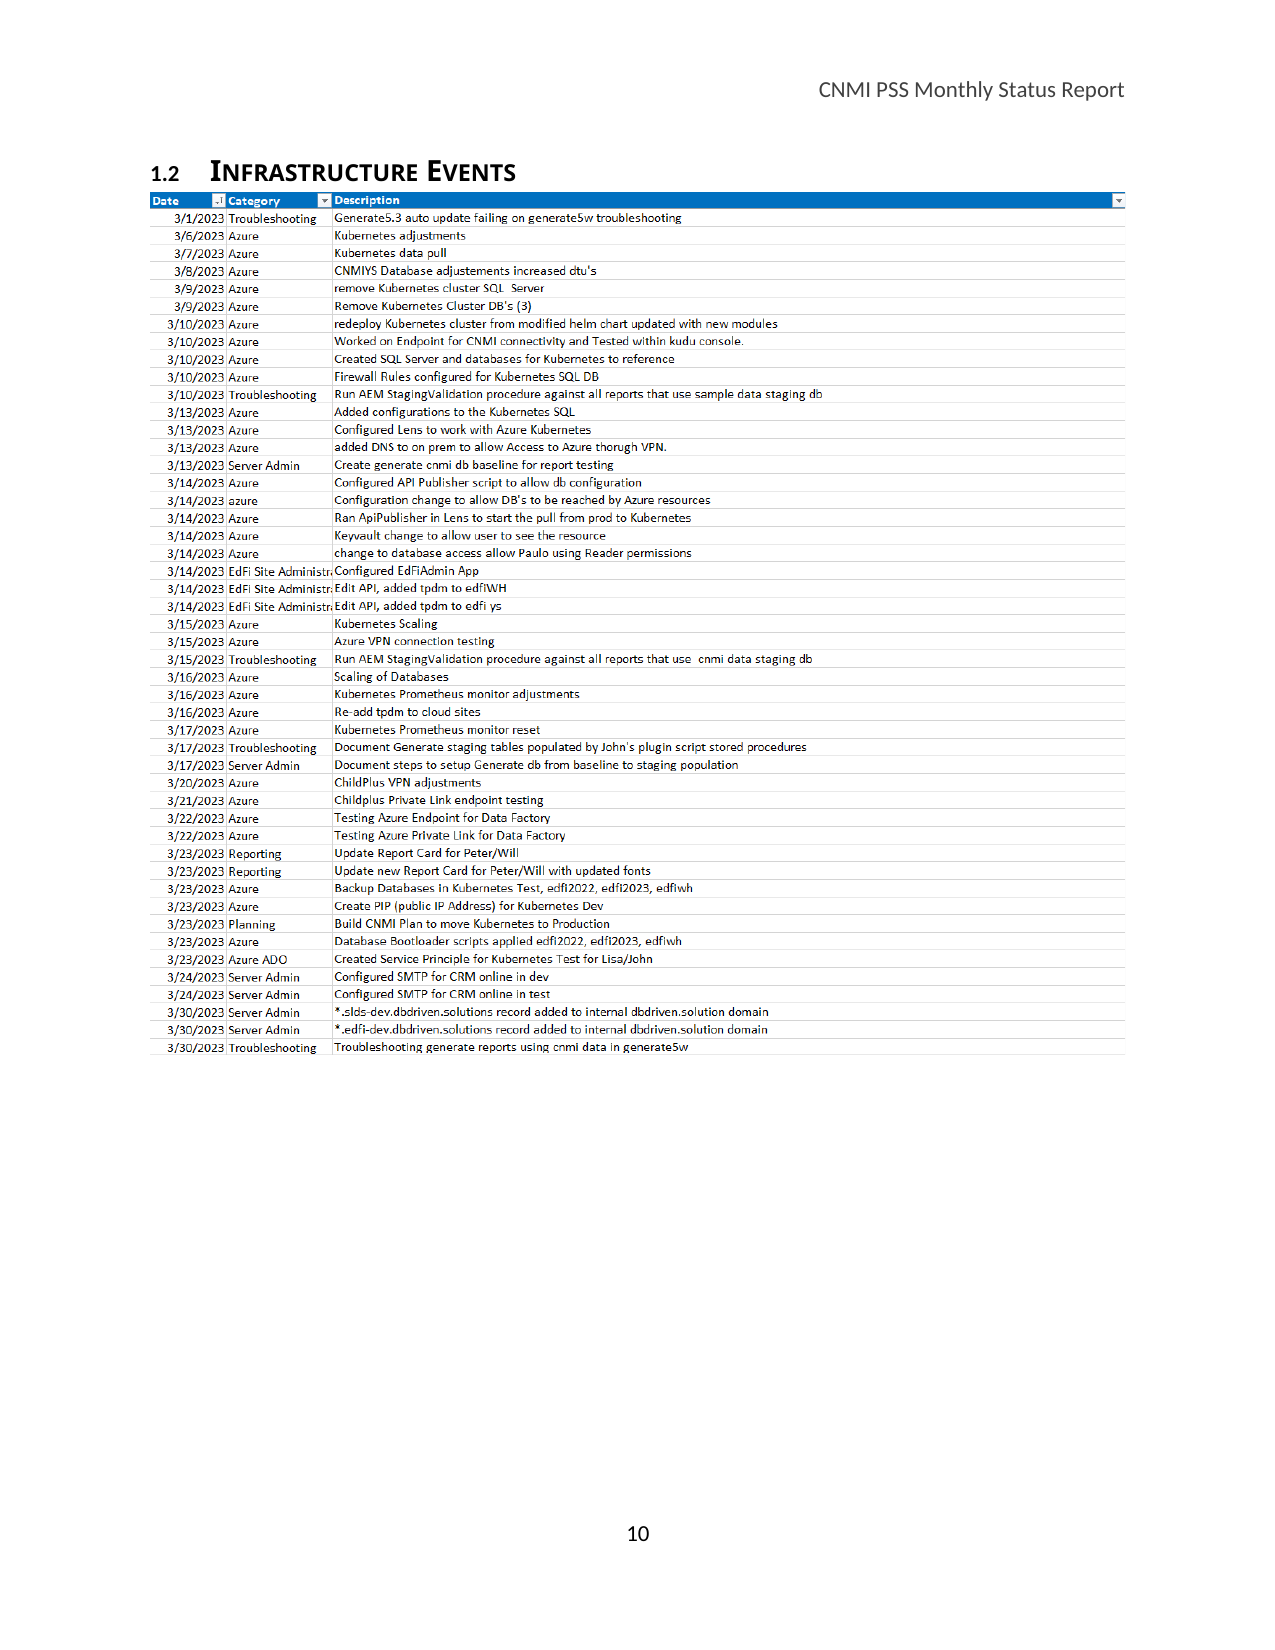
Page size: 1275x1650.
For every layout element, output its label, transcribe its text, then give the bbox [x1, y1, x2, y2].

picture [150, 192, 1125, 1055]
subtitle Infrastructure Events [150, 150, 1125, 190]
